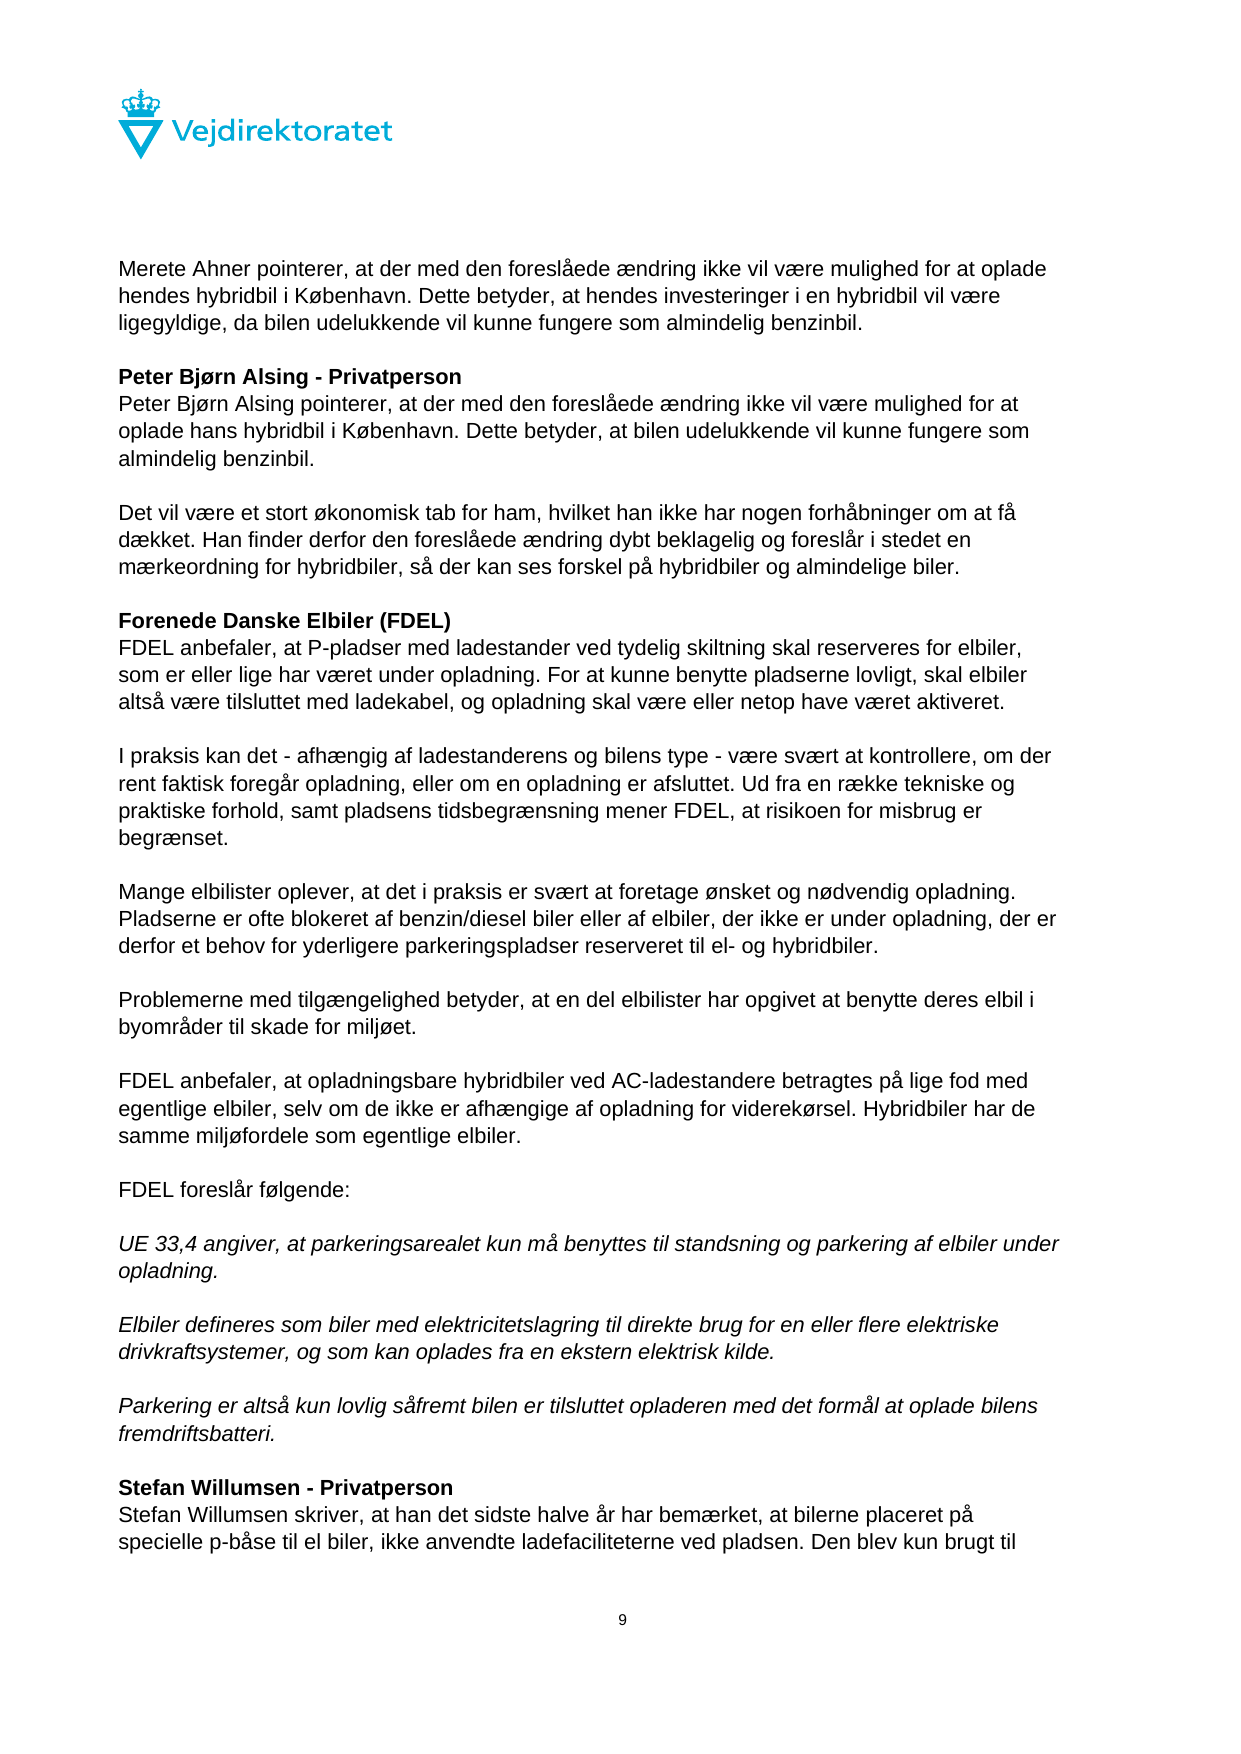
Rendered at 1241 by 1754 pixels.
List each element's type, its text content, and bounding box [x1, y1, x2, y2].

text FDEL anbefaler, at opladningsbare hybridbiler ved AC-ladestandere betragtes på lige fod med egentlige elbiler, selv om de ikke er afhængige af opladning for viderekørsel. Hybridbiler har de samme miljøfordele som egentlige elbiler. [118, 1066, 1063, 1148]
text FDEL anbefaler, at P-pladser med ladestander ved tydelig skiltning skal reserveres for elbiler, som er eller lige har været under opladning. For at kunne benytte pladserne lovligt, skal elbiler altså være tilsluttet med ladekabel, og opladning skal være eller netop have været aktiveret. [118, 633, 1063, 714]
text I praksis kan det - afhængig af ladestanderens og bilens type - være svært at kontrollere, om der rent faktisk foregår opladning, eller om en opladning er afsluttet. Ud fra en række tekniske og praktiske forhold, samt pladsens tidsbegrænsning mener FDEL, at risikoen for misbrug er begrænset. [118, 741, 1063, 850]
text UE 33,4 angiver, at parkeringsarealet kun må benyttes til standsning og parkering af elbiler under opladning. [118, 1229, 1063, 1283]
text Mange elbilister oplever, at det i praksis er svært at foretage ønsket og nødvendig opladning. Pladserne er ofte blokeret af benzin/diesel biler eller af elbiler, der ikke er under opladning, der er derfor et behov for yderligere parkeringspladser reserveret til el- og hybridbiler. [118, 877, 1063, 958]
text Problemerne med tilgængelighed betyder, at en del elbilister har opgivet at benytte deres elbil i byområder til skade for miljøet. [118, 985, 1063, 1039]
text Peter Bjørn Alsing - Privatperson [118, 362, 1063, 389]
text Parkering er altså kun lovlig såfremt bilen er tilsluttet opladeren med det formål at oplade bilens fremdriftsbatteri. [118, 1391, 1063, 1446]
text Forenede Danske Elbiler (FDEL) [118, 606, 1063, 633]
text Peter Bjørn Alsing pointerer, at der med den foreslåede ændring ikke vil være mulighed for at oplade hans hybridbil i København. Dette betyder, at bilen udelukkende vil kunne fungere som almindelig benzinbil. [118, 389, 1063, 471]
text Det vil være et stort økonomisk tab for ham, hvilket han ikke har nogen forhåbninger om at få dækket. Han finder derfor den foreslåede ændring dybt beklagelig og foreslår i stedet en mærkeordning for hybridbiler, så der kan ses forskel på hybridbiler og almindelige biler. [118, 498, 1063, 579]
text Merete Ahner pointerer, at der med den foreslåede ændring ikke vil være mulighed for at oplade hendes hybridbil i København. Dette betyder, at hendes investeringer i en hybridbil vil være ligegyldige, da bilen udelukkende vil kunne fungere som almindelig benzinbil. [118, 254, 1063, 335]
text FDEL foreslår følgende: [118, 1175, 1063, 1202]
text Elbiler defineres som biler med elektricitetslagring til direkte brug for en eller flere elektriske drivkraftsystemer, og som kan oplades fra en ekstern elektrisk kilde. [118, 1310, 1063, 1364]
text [118, 1500, 1063, 1554]
text Stefan Willumsen - Privatperson [118, 1473, 1063, 1500]
